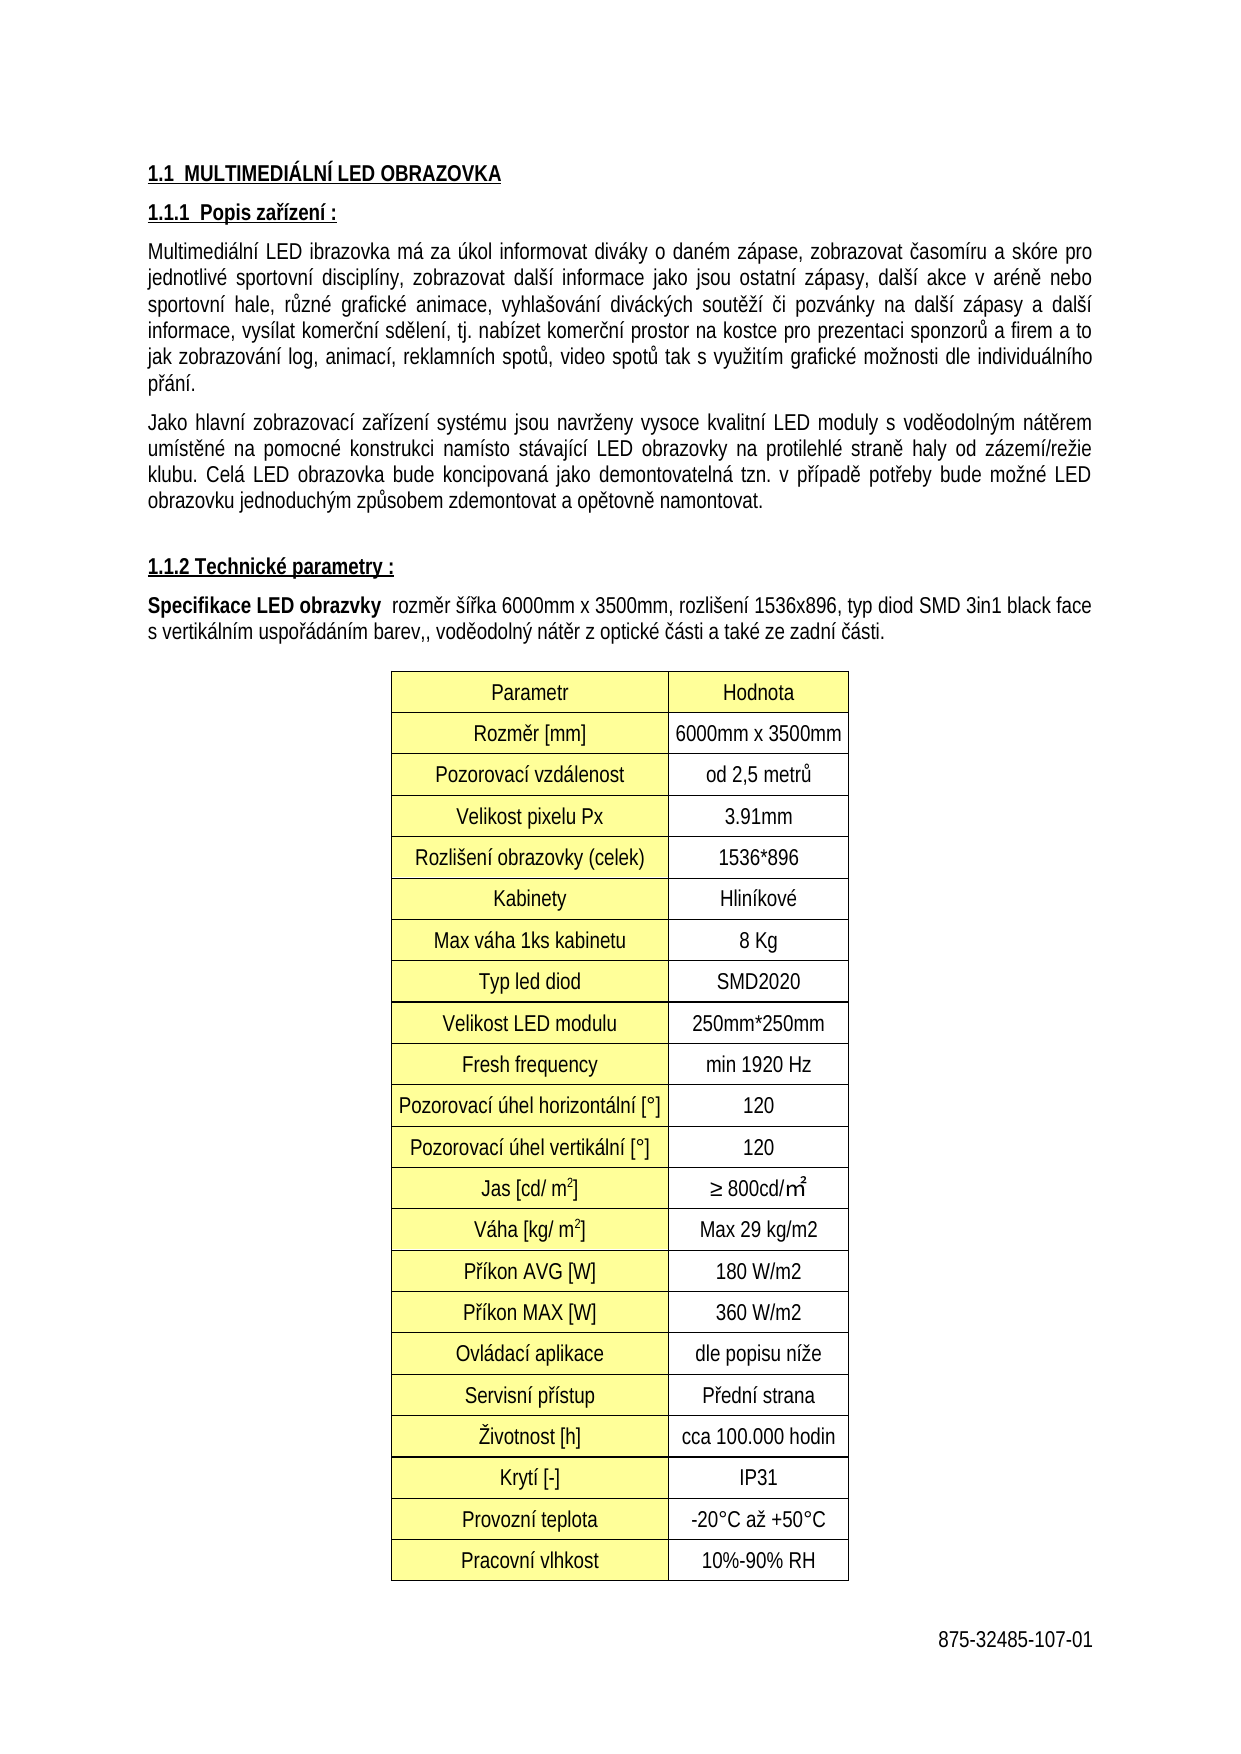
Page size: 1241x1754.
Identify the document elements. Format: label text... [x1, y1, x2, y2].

table_cell Ovládací aplikace [392, 1333, 668, 1374]
table_cell Kabinety [392, 879, 668, 919]
table_cell Pracovní vlhkost [392, 1540, 668, 1580]
table_cell min 1920 Hz [669, 1044, 848, 1084]
table_cell 120 [669, 1085, 848, 1126]
table_cell Příkon MAX [W] [392, 1292, 668, 1332]
table_cell Max 29 kg/m2 [669, 1209, 848, 1249]
table_cell cca 100.000 hodin [669, 1416, 848, 1456]
table_cell 250mm*250mm [669, 1003, 848, 1043]
table_cell 180 W/m2 [669, 1251, 848, 1291]
table_cell Pozorovací úhel vertikální [°] [392, 1127, 668, 1167]
table_cell SMD2020 [669, 961, 848, 1001]
table_cell 6000mm x 3500mm [669, 713, 848, 753]
table_cell Váha [kg/ m2] [392, 1209, 668, 1249]
table_cell Přední strana [669, 1375, 848, 1415]
table_header Hodnota [669, 672, 848, 712]
table_cell Fresh frequency [392, 1044, 668, 1084]
table_cell Pozorovací úhel horizontální [°] [392, 1085, 668, 1126]
table_cell Krytí [-] [392, 1458, 668, 1498]
table_cell dle popisu níže [669, 1333, 848, 1374]
table_cell Servisní přístup [392, 1375, 668, 1415]
table_cell Max váha 1ks kabinetu [392, 920, 668, 960]
table_cell Příkon AVG [W] [392, 1251, 668, 1291]
table_cell Pozorovací vzdálenost [392, 754, 668, 795]
table_cell 120 [669, 1127, 848, 1167]
text Specifikace LED obrazvky rozměr šířka 6000mm x 3500mm, rozlišení 1536x896, typ diod SMD 3in1 black face s vertikálním uspořádáním barev,, voděodolný nátěr z optické části a také ze zadní části. [148, 592, 1093, 644]
table_cell ≥ 800cd/㎡ [669, 1168, 848, 1208]
text Multimediální LED ibrazovka má za úkol informovat diváky o daném zápase, zobrazovat časomíru a skóre pro jednotlivé sportovní disciplíny, zobrazovat další informace jako jsou ostatní zápasy, další akce v aréně nebo sportovní hale, různé grafické animace, vyhlašování diváckých soutěží či pozvánky na další zápasy a další informace, vysílat komerční sdělení, tj. nabízet komerční prostor na kostce pro prezentaci sponzorů a firem a to jak zobrazování log, animací, reklamních spotů, video spotů tak s využitím grafické možnosti dle individuálního přání. [148, 238, 1093, 396]
text Jako hlavní zobrazovací zařízení systému jsou navrženy vysoce kvalitní LED moduly s voděodolným nátěrem umístěné na pomocné konstrukci namísto stávající LED obrazovky na protilehlé straně haly od zázemí/režie klubu. Celá LED obrazovka bude koncipovaná jako demontovatelná tzn. v případě potřeby bude možné LED obrazovku jednoduchým způsobem zdemontovat a opětovně namontovat. [148, 408, 1093, 514]
table_cell 360 W/m2 [669, 1292, 848, 1332]
table_cell 8 Kg [669, 920, 848, 960]
text 1.1 multimediální LED obrazovka [148, 160, 1093, 186]
table_cell od 2,5 metrů [669, 754, 848, 795]
table_cell Hliníkové [669, 879, 848, 919]
table_cell Rozlišení obrazovky (celek) [392, 837, 668, 877]
table_cell 3.91mm [669, 796, 848, 836]
table_cell Velikost pixelu Px [392, 796, 668, 836]
table_cell Velikost LED modulu [392, 1003, 668, 1043]
table_cell Rozměr [mm] [392, 713, 668, 753]
table_cell -20°C až +50°C [669, 1499, 848, 1539]
table_cell Provozní teplota [392, 1499, 668, 1539]
table_cell IP31 [669, 1458, 848, 1498]
table_cell 1536*896 [669, 837, 848, 877]
text 1.1.1 Popis zařízení : [148, 199, 1093, 225]
table_cell Typ led diod [392, 961, 668, 1001]
table_cell Jas [cd/ m2] [392, 1168, 668, 1208]
table_cell Životnost [h] [392, 1416, 668, 1456]
table_header Parametr [392, 672, 668, 712]
text 1.1.2 Technické parametry : [148, 553, 1093, 579]
table_cell 10%-90% RH [669, 1540, 848, 1580]
